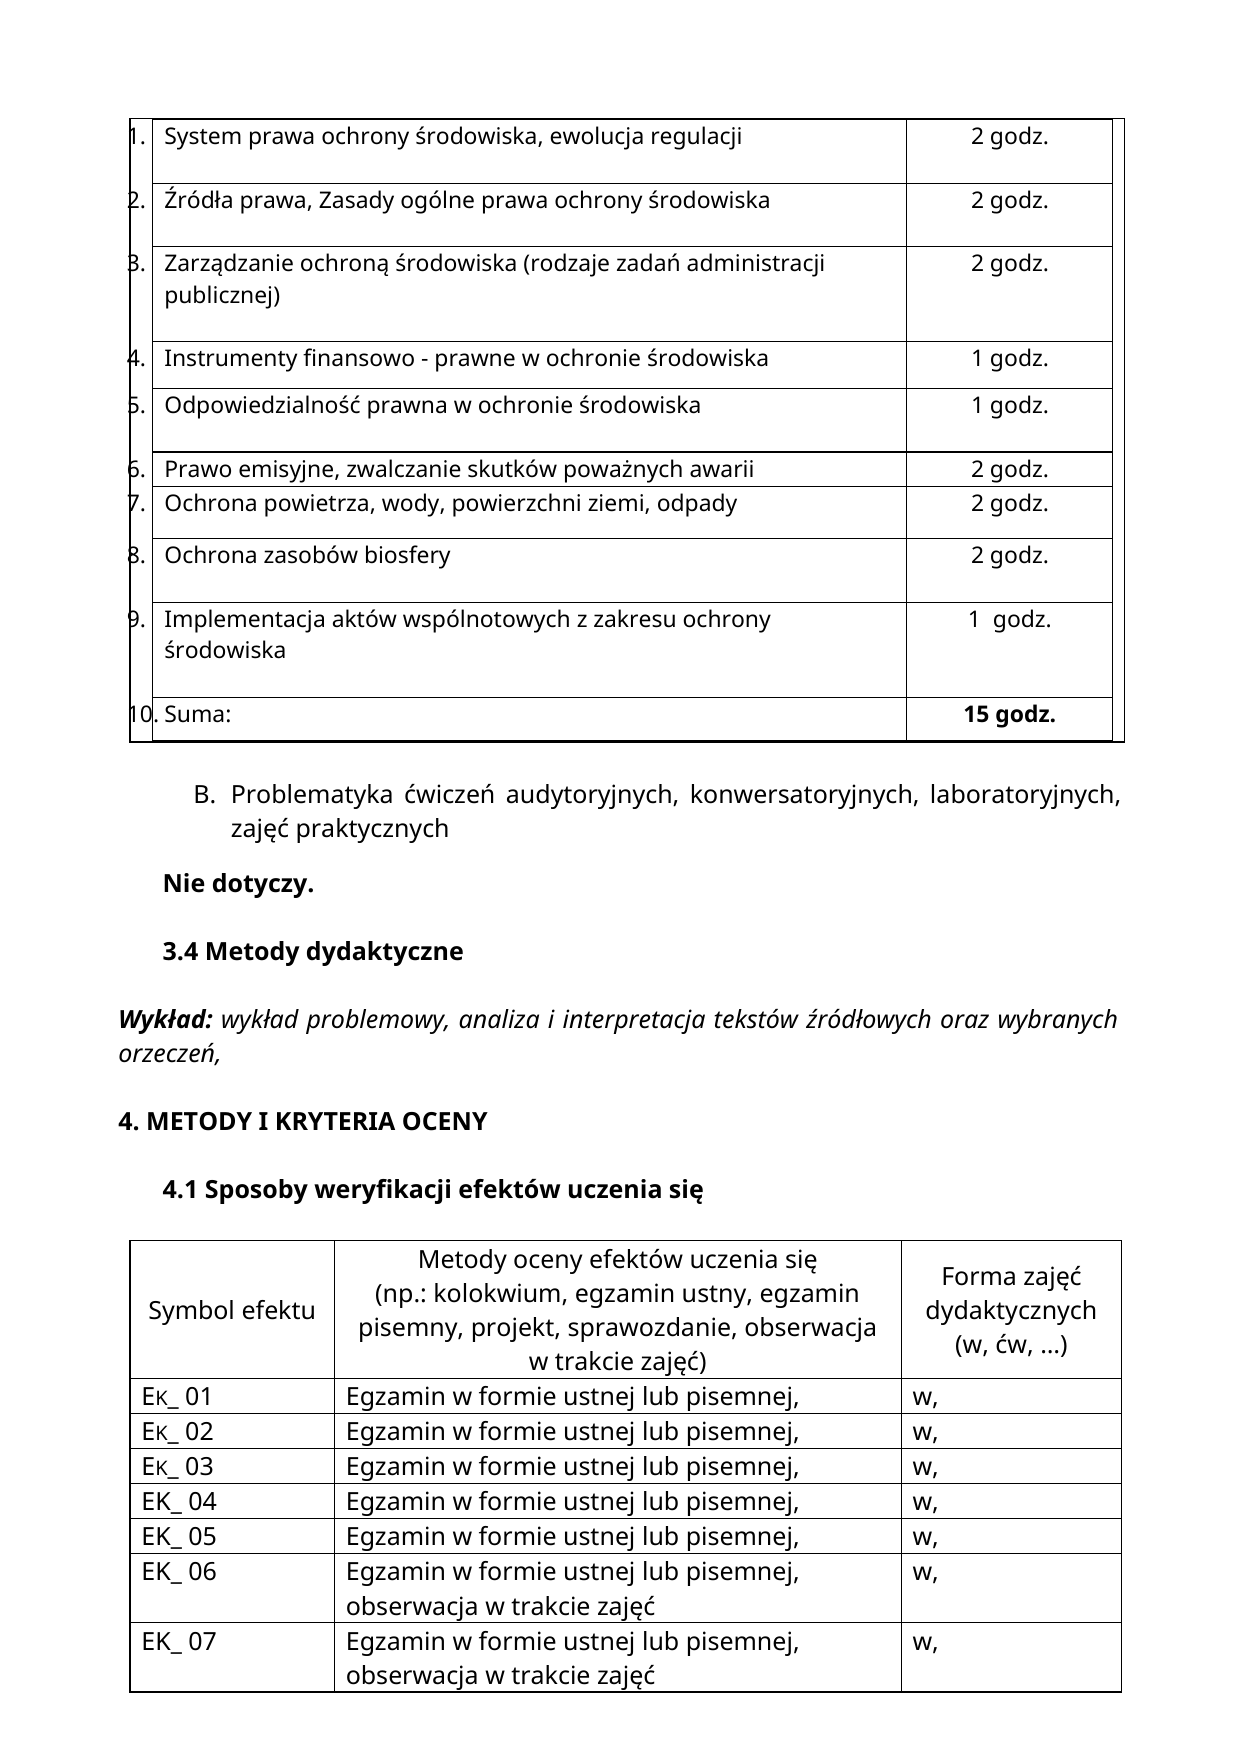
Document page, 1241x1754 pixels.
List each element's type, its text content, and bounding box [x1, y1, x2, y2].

table_header Metody oceny efektów uczenia się (np.: kolokwium, egzamin ustny, egzamin pisemny, projekt, sprawozdanie, obserwacja w trakcie zajęć) [335, 1241, 901, 1377]
table_cell [153, 184, 906, 246]
table_cell [1113, 119, 1124, 741]
text Nie dotyczy. [162, 866, 1122, 899]
list Problematyka ćwiczeń audytoryjnych, konwersatoryjnych, laboratoryjnych, zajęć praktycznych [193, 777, 1122, 845]
table_cell EK_ 04 [131, 1484, 334, 1518]
table_header Forma zajęć dydaktycznych (w, ćw, …) [902, 1241, 1121, 1377]
table_cell EK_ 06 [131, 1554, 334, 1622]
table_cell [907, 184, 1112, 246]
table_cell [907, 342, 1112, 388]
table_cell Egzamin w formie ustnej lub pisemnej, [335, 1379, 901, 1413]
table_cell [153, 120, 906, 183]
text 3.4 Metody dydaktyczne [162, 934, 1122, 968]
table_cell [907, 247, 1112, 341]
table_cell [907, 603, 1112, 697]
table_cell Egzamin w formie ustnej lub pisemnej, obserwacja w trakcie zajęć [335, 1554, 901, 1622]
table_cell [153, 342, 906, 388]
table_cell [153, 539, 906, 602]
table_cell w, [902, 1379, 1121, 1413]
table_cell [907, 698, 1112, 740]
table_cell Egzamin w formie ustnej lub pisemnej, obserwacja w trakcie zajęć [335, 1623, 901, 1691]
table_cell [153, 603, 906, 697]
table_cell [153, 389, 906, 451]
table_cell [907, 539, 1112, 602]
text Wykład: wykład problemowy, analiza i interpretacja tekstów źródłowych oraz wybranych orzeczeń, [118, 1002, 1122, 1070]
table_cell w, [902, 1414, 1121, 1448]
text 4. METODY I KRYTERIA OCENY [118, 1104, 1122, 1138]
table_cell [907, 120, 1112, 183]
table_cell w, [902, 1484, 1121, 1518]
table_cell [907, 487, 1112, 538]
table_cell Ek_ 01 [131, 1379, 334, 1413]
text 4.1 Sposoby weryfikacji efektów uczenia się [162, 1172, 1122, 1206]
table_cell Egzamin w formie ustnej lub pisemnej, [335, 1519, 901, 1553]
table_cell Egzamin w formie ustnej lub pisemnej, [335, 1484, 901, 1518]
table_cell [153, 247, 906, 341]
table_cell [907, 453, 1112, 486]
table_cell [153, 453, 906, 486]
table_cell w, [902, 1623, 1121, 1691]
table_cell [131, 119, 152, 741]
table_cell Ek_ 03 [131, 1449, 334, 1483]
table_cell w, [902, 1519, 1121, 1553]
table_header Symbol efektu [131, 1241, 334, 1377]
table_cell [907, 389, 1112, 451]
table_cell EK_ 05 [131, 1519, 334, 1553]
table_cell Egzamin w formie ustnej lub pisemnej, [335, 1414, 901, 1448]
table_cell Egzamin w formie ustnej lub pisemnej, [335, 1449, 901, 1483]
table_cell EK_ 07 [131, 1623, 334, 1691]
table_cell w, [902, 1554, 1121, 1622]
table_cell Ek_ 02 [131, 1414, 334, 1448]
table_cell [153, 487, 906, 538]
table_cell w, [902, 1449, 1121, 1483]
table_cell [153, 698, 906, 740]
